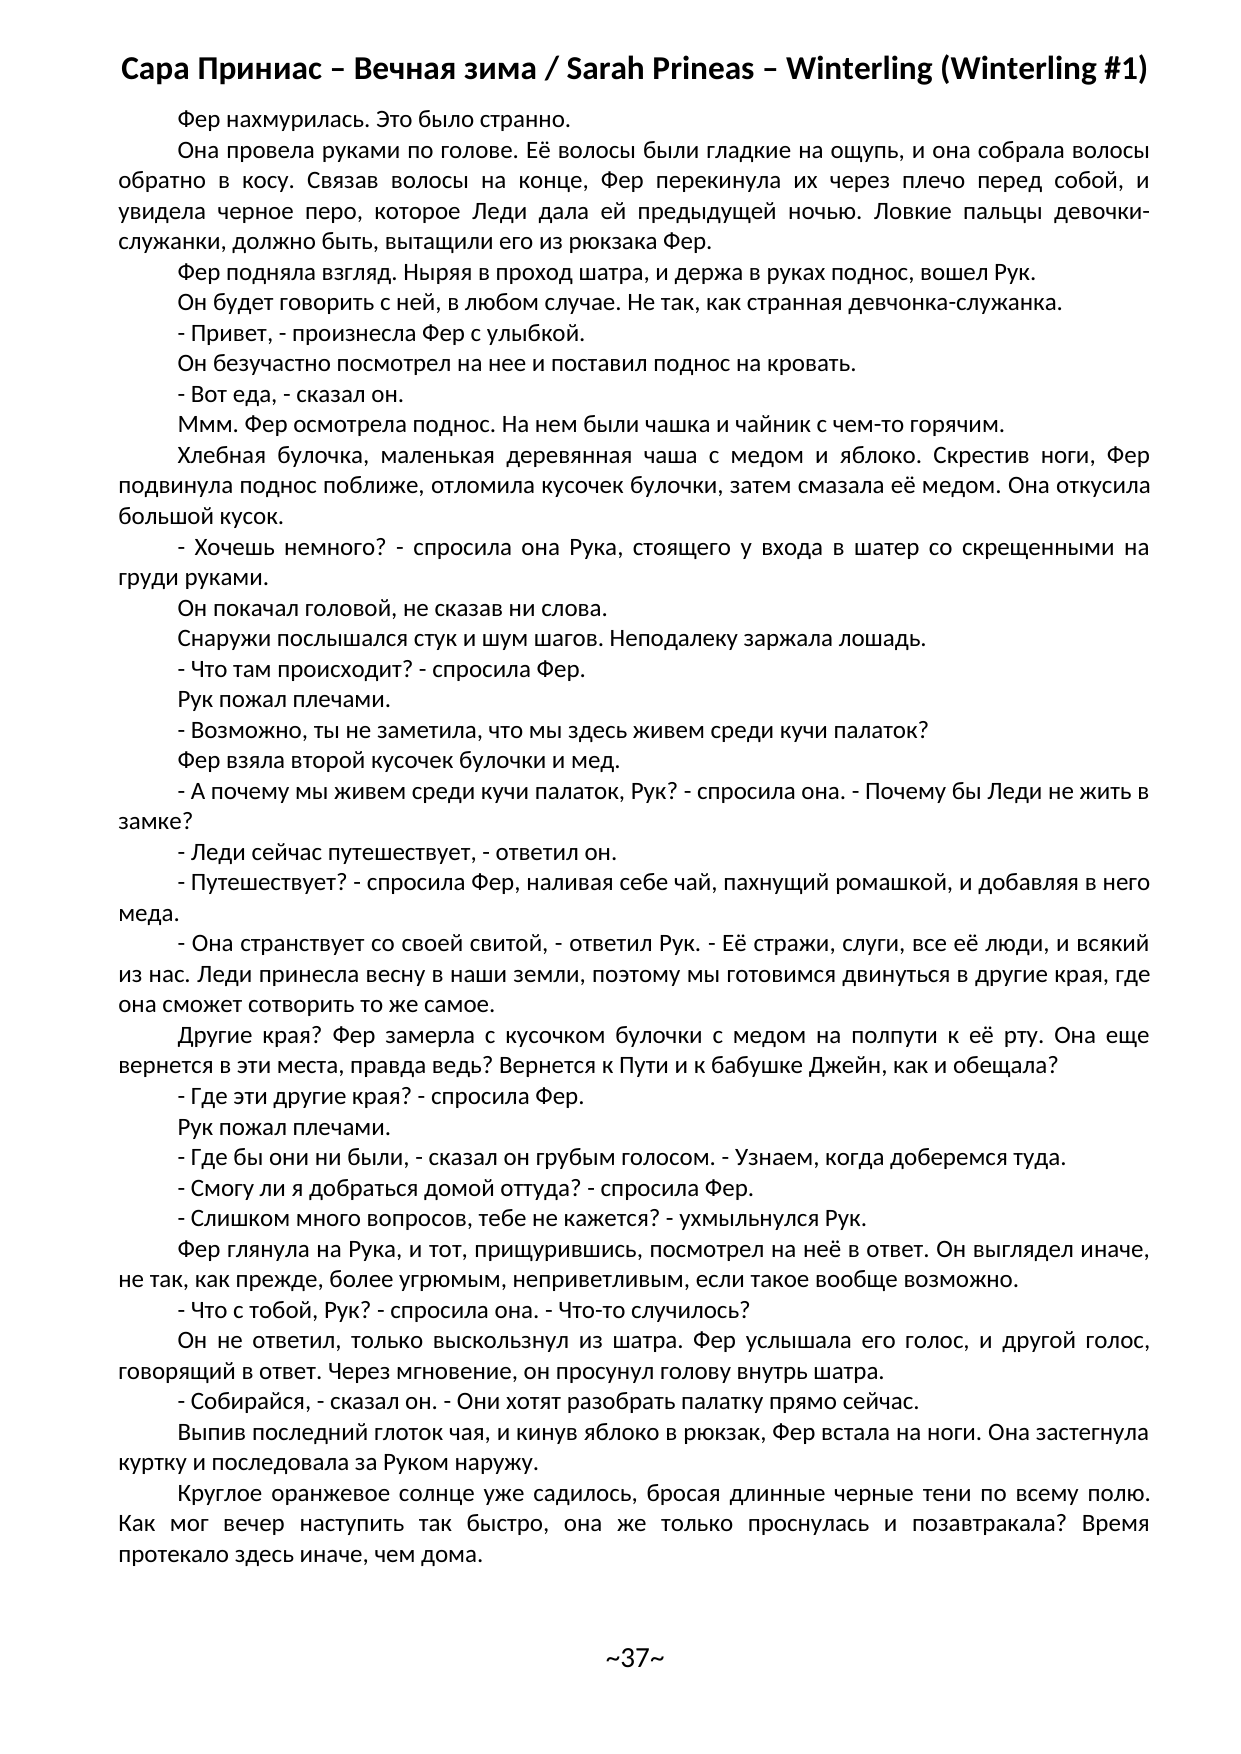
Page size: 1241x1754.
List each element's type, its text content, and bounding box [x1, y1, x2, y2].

text - Возможно, ты не заметила, что мы здесь живем среди кучи палаток? [118, 714, 1152, 744]
text Выпив последний глоток чая, и кинув яблоко в рюкзак, Фер встала на ноги. Она застегнула куртку и последовала за Руком наружу. [118, 1416, 1152, 1477]
text - Привет, - произнесла Фер с улыбкой. [118, 317, 1152, 348]
text - А почему мы живем среди кучи палаток, Рук? - спросила она. - Почему бы Леди не жить в замке? [118, 775, 1152, 836]
text Он безучастно посмотрел на нее и поставил поднос на кровать. [118, 348, 1152, 378]
text Ммм. Фер осмотрела поднос. На нем были чашка и чайник с чем-то горячим. [118, 409, 1152, 439]
text Фер глянула на Рука, и тот, прищурившись, посмотрел на неё в ответ. Он выглядел иначе, не так, как прежде, более угрюмым, неприветливым, если такое вообще возможно. [118, 1233, 1152, 1294]
text - Где эти другие края? - спросила Фер. [118, 1080, 1152, 1111]
text Фер взяла второй кусочек булочки и мед. [118, 744, 1152, 775]
text Снаружи послышался стук и шум шагов. Неподалеку заржала лошадь. [118, 622, 1152, 653]
text - Смогу ли я добраться домой оттуда? - спросила Фер. [118, 1172, 1152, 1202]
text Он не ответил, только выскользнул из шатра. Фер услышала его голос, и другой голос, говорящий в ответ. Через мгновение, он просунул голову внутрь шатра. [118, 1324, 1152, 1385]
text - Где бы они ни были, - сказал он грубым голосом. - Узнаем, когда доберемся туда. [118, 1141, 1152, 1172]
text Другие края? Фер замерла с кусочком булочки с медом на полпути к её рту. Она еще вернется в эти места, правда ведь? Вернется к Пути и к бабушке Джейн, как и обещала? [118, 1019, 1152, 1080]
text - Она странствует со своей свитой, - ответил Рук. - Её стражи, слуги, все её люди, и всякий из нас. Леди принесла весну в наши земли, поэтому мы готовимся двинуться в другие края, где она сможет сотворить то же самое. [118, 927, 1152, 1019]
text Рук пожал плечами. [118, 683, 1152, 714]
text - Что с тобой, Рук? - спросила она. - Что-то случилось? [118, 1294, 1152, 1324]
text Она провела руками по голове. Её волосы были гладкие на ощупь, и она собрала волосы обратно в косу. Связав волосы на конце, Фер перекинула их через плечо перед собой, и увидела черное перо, которое Леди дала ей предыдущей ночью. Ловкие пальцы девочки-служанки, должно быть, вытащили его из рюкзака Фер. [118, 134, 1152, 256]
text - Что там происходит? - спросила Фер. [118, 653, 1152, 683]
text Фер нахмурилась. Это было странно. [118, 103, 1152, 134]
text - Путешествует? - спросила Фер, наливая себе чай, пахнущий ромашкой, и добавляя в него меда. [118, 866, 1152, 927]
text Круглое оранжевое солнце уже садилось, бросая длинные черные тени по всему полю. Как мог вечер наступить так быстро, она же только проснулась и позавтракала? Время протекало здесь иначе, чем дома. [118, 1477, 1152, 1568]
text Хлебная булочка, маленькая деревянная чаша с медом и яблоко. Скрестив ноги, Фер подвинула поднос поближе, отломила кусочек булочки, затем смазала её медом. Она откусила большой кусок. [118, 439, 1152, 531]
text Он будет говорить с ней, в любом случае. Не так, как странная девчонка-служанка. [118, 287, 1152, 317]
text - Собирайся, - сказал он. - Они хотят разобрать палатку прямо сейчас. [118, 1385, 1152, 1416]
text Фер подняла взгляд. Ныряя в проход шатра, и держа в руках поднос, вошел Рук. [118, 256, 1152, 287]
text - Слишком много вопросов, тебе не кажется? - ухмыльнулся Рук. [118, 1202, 1152, 1233]
text Рук пожал плечами. [118, 1111, 1152, 1141]
text Он покачал головой, не сказав ни слова. [118, 592, 1152, 622]
text - Хочешь немного? - спросила она Рука, стоящего у входа в шатер со скрещенными на груди руками. [118, 531, 1152, 592]
text - Леди сейчас путешествует, - ответил он. [118, 836, 1152, 866]
text - Вот еда, - сказал он. [118, 378, 1152, 409]
